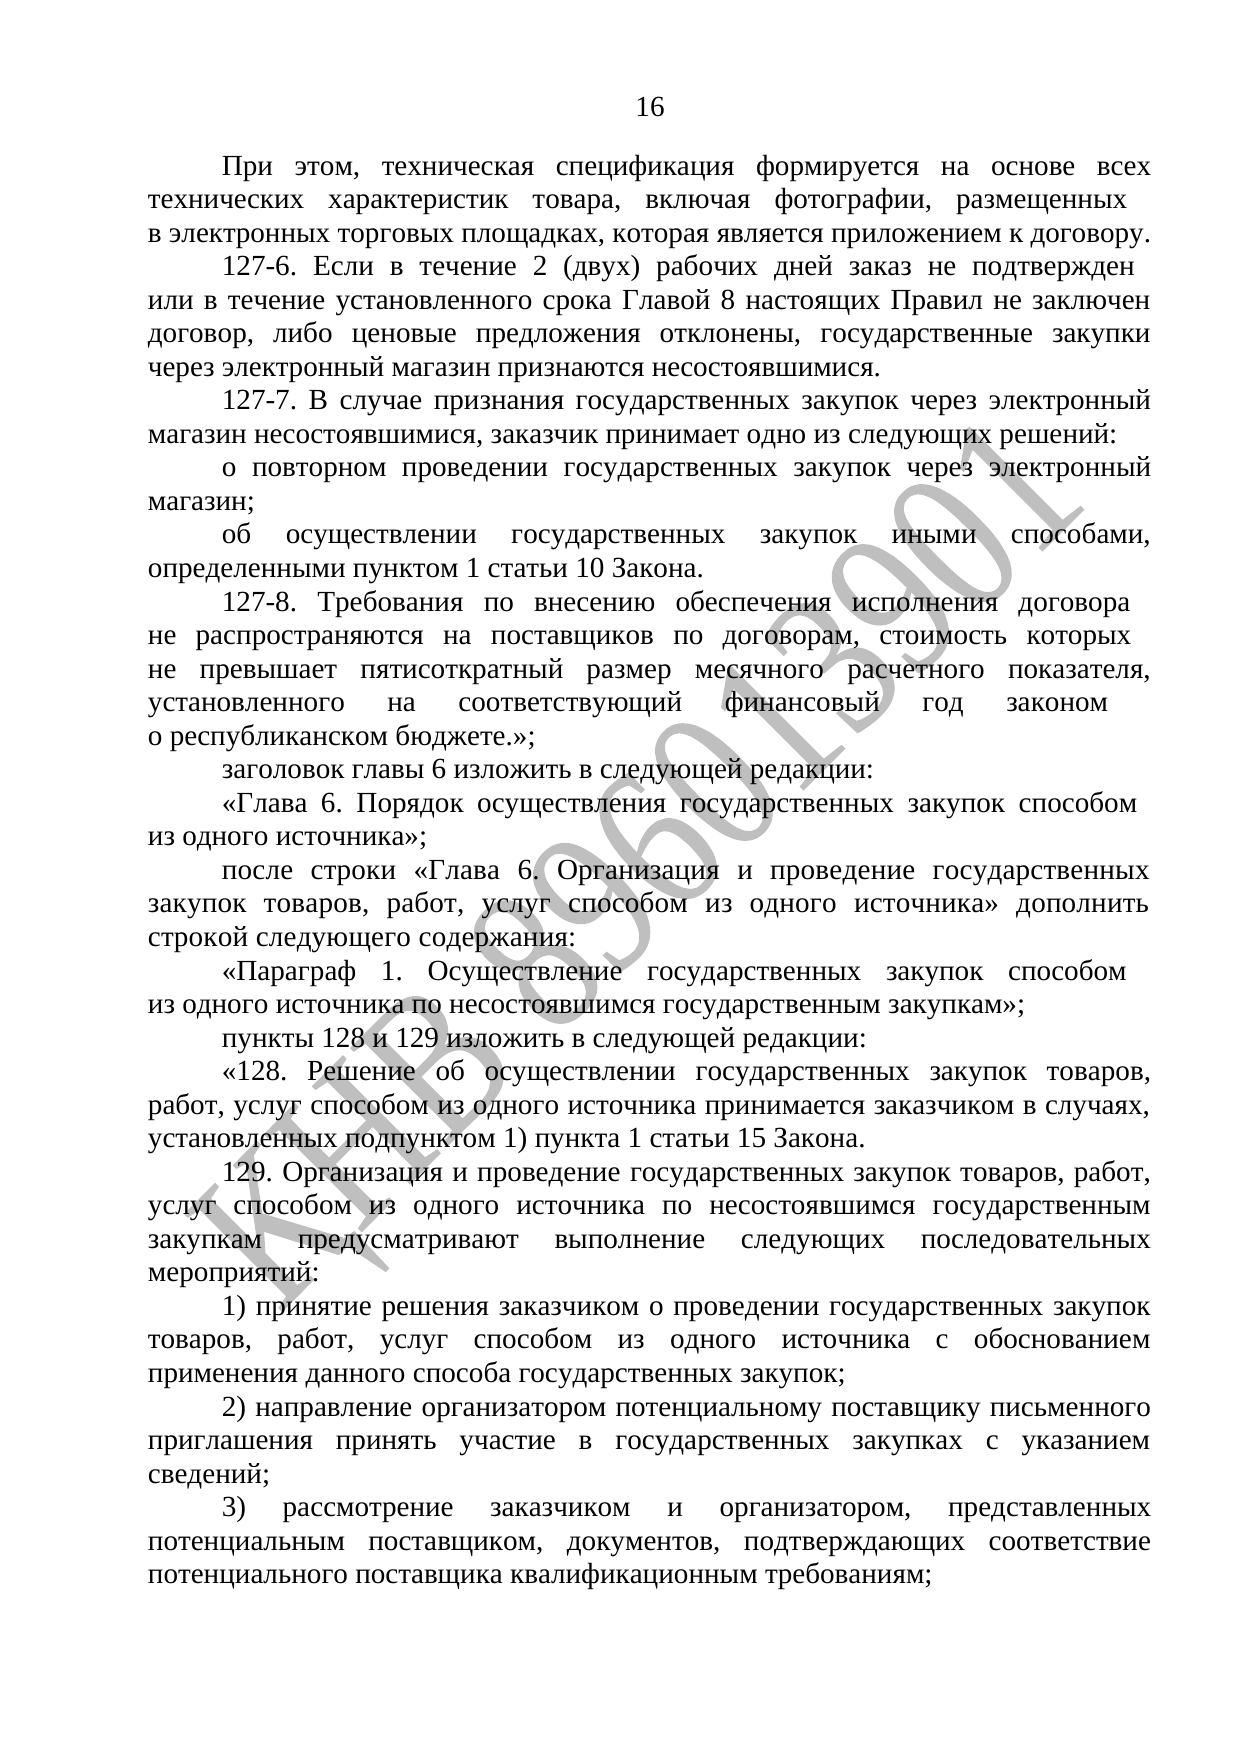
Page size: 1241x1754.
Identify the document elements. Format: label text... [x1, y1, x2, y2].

text 129. Организация и проведение государственных закупок товаров, работ, услуг способом из одного источника по несостоявшимся государственным закупкам предусматривают выполнение следующих последовательных мероприятий: [148, 1154, 1152, 1288]
text «128. Решение об осуществлении государственных закупок товаров, работ, услуг способом из одного источника принимается заказчиком в случаях, установленных подпунктом 1) пункта 1 статьи 15 Закона. [148, 1053, 1152, 1154]
text 127-6. Если в течение 2 (двух) рабочих дней заказ не подтвержден или в течение установленного срока Главой 8 настоящих Правил не заключен договор, либо ценовые предложения отклонены, государственные закупки через электронный магазин признаются несостоявшимися. [148, 248, 1152, 382]
text об осуществлении государственных закупок иными способами, определенными пунктом 1 статьи 10 Закона. [148, 517, 1152, 584]
text о повторном проведении государственных закупок через электронный магазин; [148, 449, 1152, 517]
text заголовок главы 6 изложить в следующей редакции: [148, 751, 1152, 785]
text «Параграф 1. Осуществление государственных закупок способом из одного источника по несостоявшимся государственным закупкам»; [148, 953, 1152, 1020]
text 127-8. Требования по внесению обеспечения исполнения договора не распространяются на поставщиков по договорам, стоимость которых не превышает пятисоткратный размер месячного расчетного показателя, установленного на соответствующий финансовый год законом о республиканском бюджете.»; [148, 584, 1152, 751]
text 3) рассмотрение заказчиком и организатором, представленных потенциальным поставщиком, документов, подтверждающих соответствие потенциального поставщика квалификационным требованиям; [148, 1489, 1152, 1590]
text При этом, техническая спецификация формируется на основе всех технических характеристик товара, включая фотографии, размещенных в электронных торговых площадках, которая является приложением к договору. [148, 148, 1152, 248]
text 127-7. В случае признания государственных закупок через электронный магазин несостоявшимися, заказчик принимает одно из следующих решений: [148, 382, 1152, 449]
text «Глава 6. Порядок осуществления государственных закупок способом из одного источника»; [148, 785, 1152, 852]
text пункты 128 и 129 изложить в следующей редакции: [148, 1020, 1152, 1053]
text после строки «Глава 6. Организация и проведение государственных закупок товаров, работ, услуг способом из одного источника» дополнить строкой следующего содержания: [148, 852, 1152, 953]
text 2) направление организатором потенциальному поставщику письменного приглашения принять участие в государственных закупках с указанием сведений; [148, 1389, 1152, 1489]
text 1) принятие решения заказчиком о проведении государственных закупок товаров, работ, услуг способом из одного источника с обоснованием применения данного способа государственных закупок; [148, 1288, 1152, 1389]
